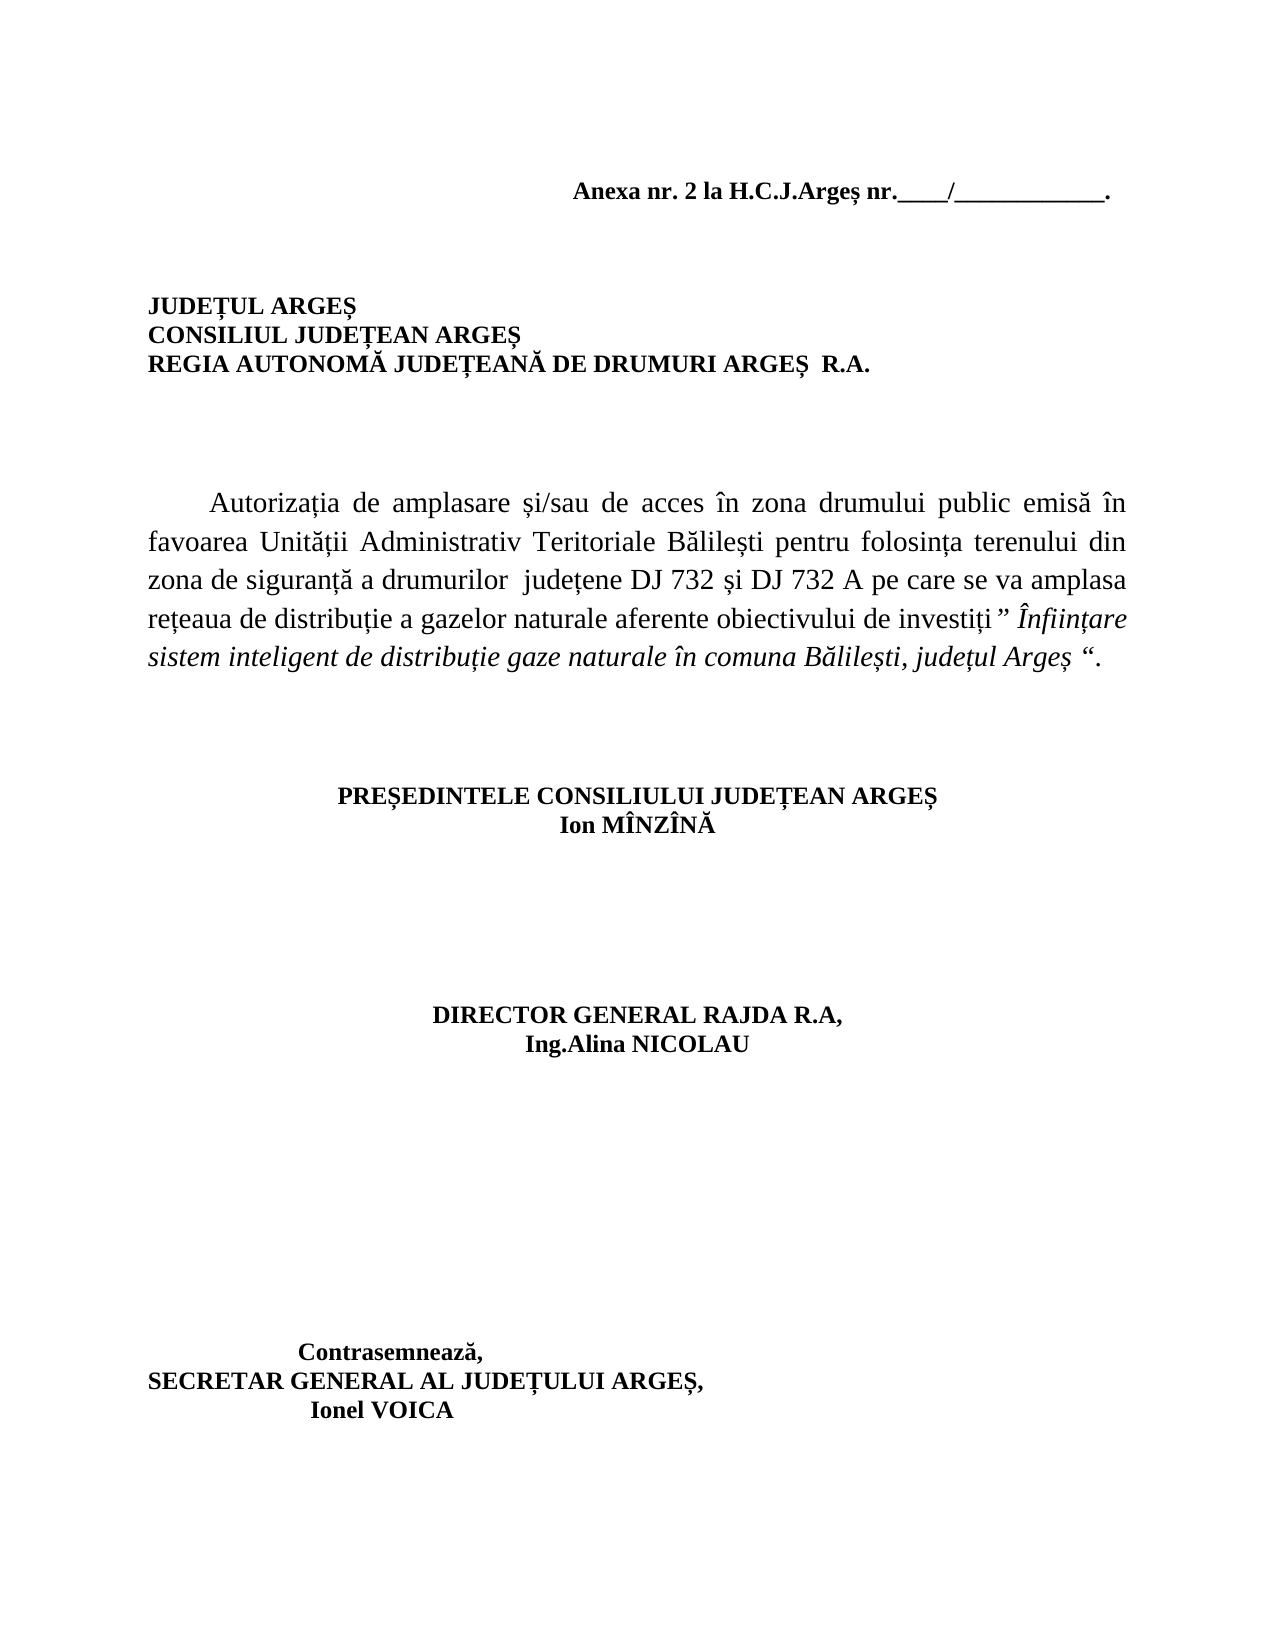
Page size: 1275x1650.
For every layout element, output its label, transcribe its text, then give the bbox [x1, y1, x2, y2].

text Anexa nr. 2 la H.C.J.Argeș nr.____/____________. [148, 176, 1127, 205]
text JUDEȚUL ARGEȘ [148, 291, 1127, 320]
text Ion MÎNZÎNĂ [148, 810, 1127, 839]
text Contrasemnează, [148, 1337, 1127, 1366]
text DIRECTOR GENERAL RAJDA R.A, [148, 1001, 1127, 1029]
text SECRETAR GENERAL AL JUDEȚULUI ARGEȘ, [148, 1366, 1127, 1395]
text CONSILIUL JUDEȚEAN ARGEȘ [148, 320, 1127, 349]
text Autorizația de amplasare și/sau de acces în zona drumului public emisă în favoarea Unității Administrativ Teritoriale Bălilești pentru folosința terenului din zona de siguranță a drumurilor județene DJ 732 și DJ 732 A pe care se va amplasa rețeaua de distribuție a gazelor naturale aferente obiectivului de investiți” Înființare sistem inteligent de distribuție gaze naturale în comuna Bălilești, județul Argeș “. [148, 485, 1127, 673]
text Ing.Alina NICOLAU [148, 1029, 1127, 1058]
text PREȘEDINTELE CONSILIULUI JUDEȚEAN ARGEȘ [148, 781, 1127, 810]
text Ionel VOICA [148, 1395, 1127, 1424]
text REGIA AUTONOMĂ JUDEȚEANĂ DE DRUMURI ARGEȘ R.A. [148, 349, 1127, 378]
